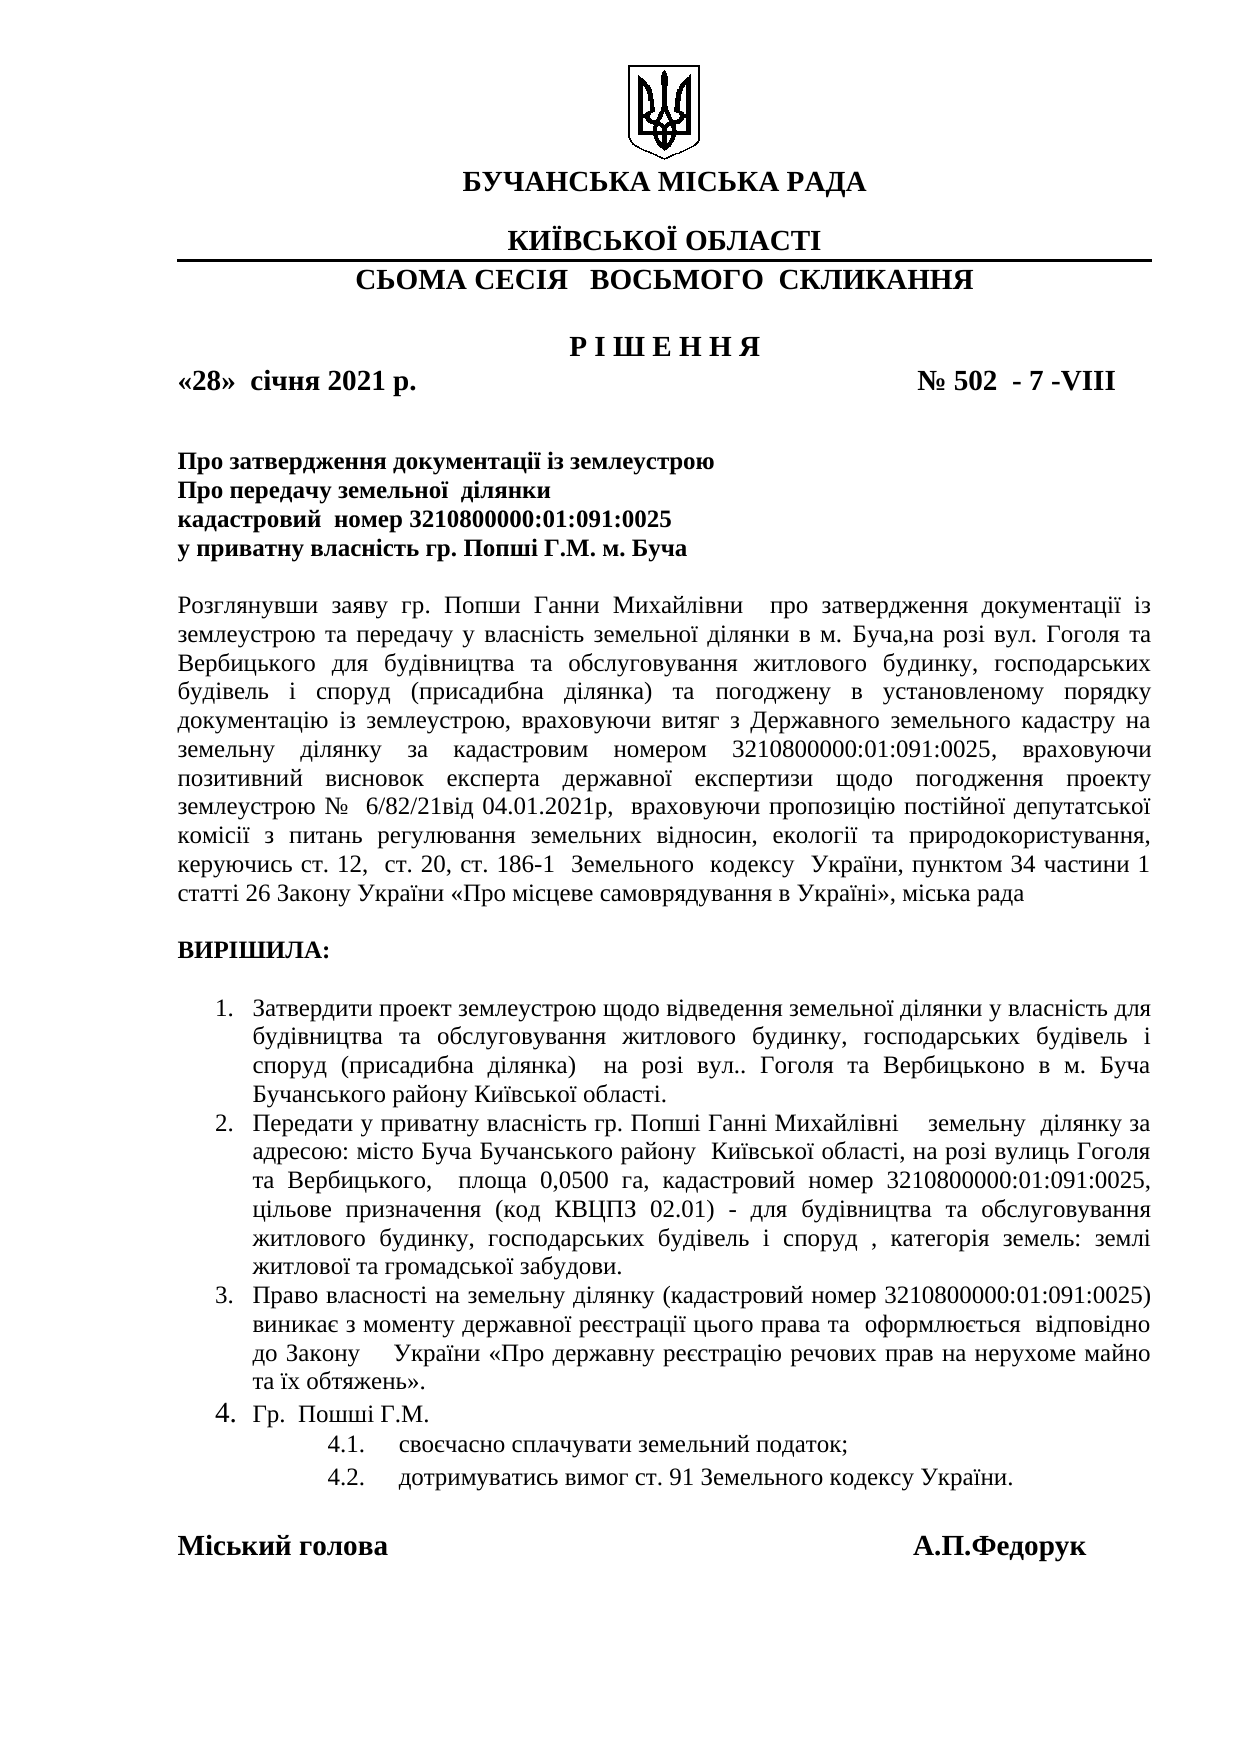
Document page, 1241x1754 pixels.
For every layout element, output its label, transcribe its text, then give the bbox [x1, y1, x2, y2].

text Про передачу земельної ділянки [177, 475, 1152, 504]
text ВИРІШИЛА: [177, 935, 1152, 964]
text у приватну власність гр. Попші Г.М. м. Буча [177, 533, 1152, 561]
text Р І Ш Е Н Н Я [177, 329, 1152, 363]
list Право власності на земельну ділянку (кадастровий номер 3210800000:01:091:0025) виникає з моменту державної реєстрації цього права та оформлюється відповідно до Закону України «Про державну реєстрацію речових прав на нерухоме майно та їх обтяжень». [215, 1280, 1152, 1395]
text СЬОМА СЕСІЯ ВОСЬМОГО СКЛИКАННЯ [177, 262, 1152, 296]
list дотримуватись вимог ст. 91 Земельного кодексу України. [327, 1462, 1152, 1491]
list своєчасно сплачувати земельний податок; [327, 1429, 1152, 1457]
text Про затвердження документації із землеустрою [177, 446, 1152, 475]
text Міський голова А.П.Федорук [177, 1528, 1152, 1561]
text БУЧАНСЬКА МІСЬКА РАДА [177, 164, 1152, 197]
text «28» січня 2021 р. № 502 - 7 -VІІІ [177, 363, 1152, 396]
text КИЇВСЬКОЇ ОБЛАСТІ [177, 223, 1152, 259]
list Гр. Пошші Г.М. [215, 1395, 1152, 1429]
list Передати у приватну власність гр. Попші Ганні Михайлівні земельну ділянку за адресою: місто Буча Бучанського району Київської області, на розі вулиць Гоголя та Вербицького, площа 0,0500 га, кадастровий номер 3210800000:01:091:0025, цільове призначення (код КВЦПЗ 02.01) - для будівництва та обслуговування житлового будинку, господарських будівель і споруд , категорія земель: землі житлової та громадської забудови. [215, 1108, 1152, 1280]
text Розглянувши заяву гр. Попши Ганни Михайлівни про затвердження документації із землеустрою та передачу у власність земельної ділянки в м. Буча,на розі вул. Гоголя та Вербицького для будівництва та обслуговування житлового будинку, господарських будівель і споруд (присадибна ділянка) та погоджену в установленому порядку документацію із землеустрою, враховуючи витяг з Державного земельного кадастру на земельну ділянку за кадастровим номером 3210800000:01:091:0025, враховуючи позитивний висновок експерта державної експертизи щодо погодження проекту землеустрою № 6/82/21від 04.01.2021р, враховуючи пропозицію постійної депутатської комісії з питань регулювання земельних відносин, екології та природокористування, керуючись ст. 12, ст. 20, ст. 186-1 Земельного кодексу України, пунктом 34 частини 1 статті 26 Закону України «Про місцеве самоврядування в Україні», міська рада [177, 590, 1152, 906]
text кадастровий номер 3210800000:01:091:0025 [177, 504, 1152, 533]
list Затвердити проект землеустрою щодо відведення земельної ділянки у власність для будівництва та обслуговування житлового будинку, господарських будівель і споруд (присадибна ділянка) на розі вул.. Гоголя та Вербицьконо в м. Буча Бучанського району Київської області. [215, 993, 1152, 1108]
